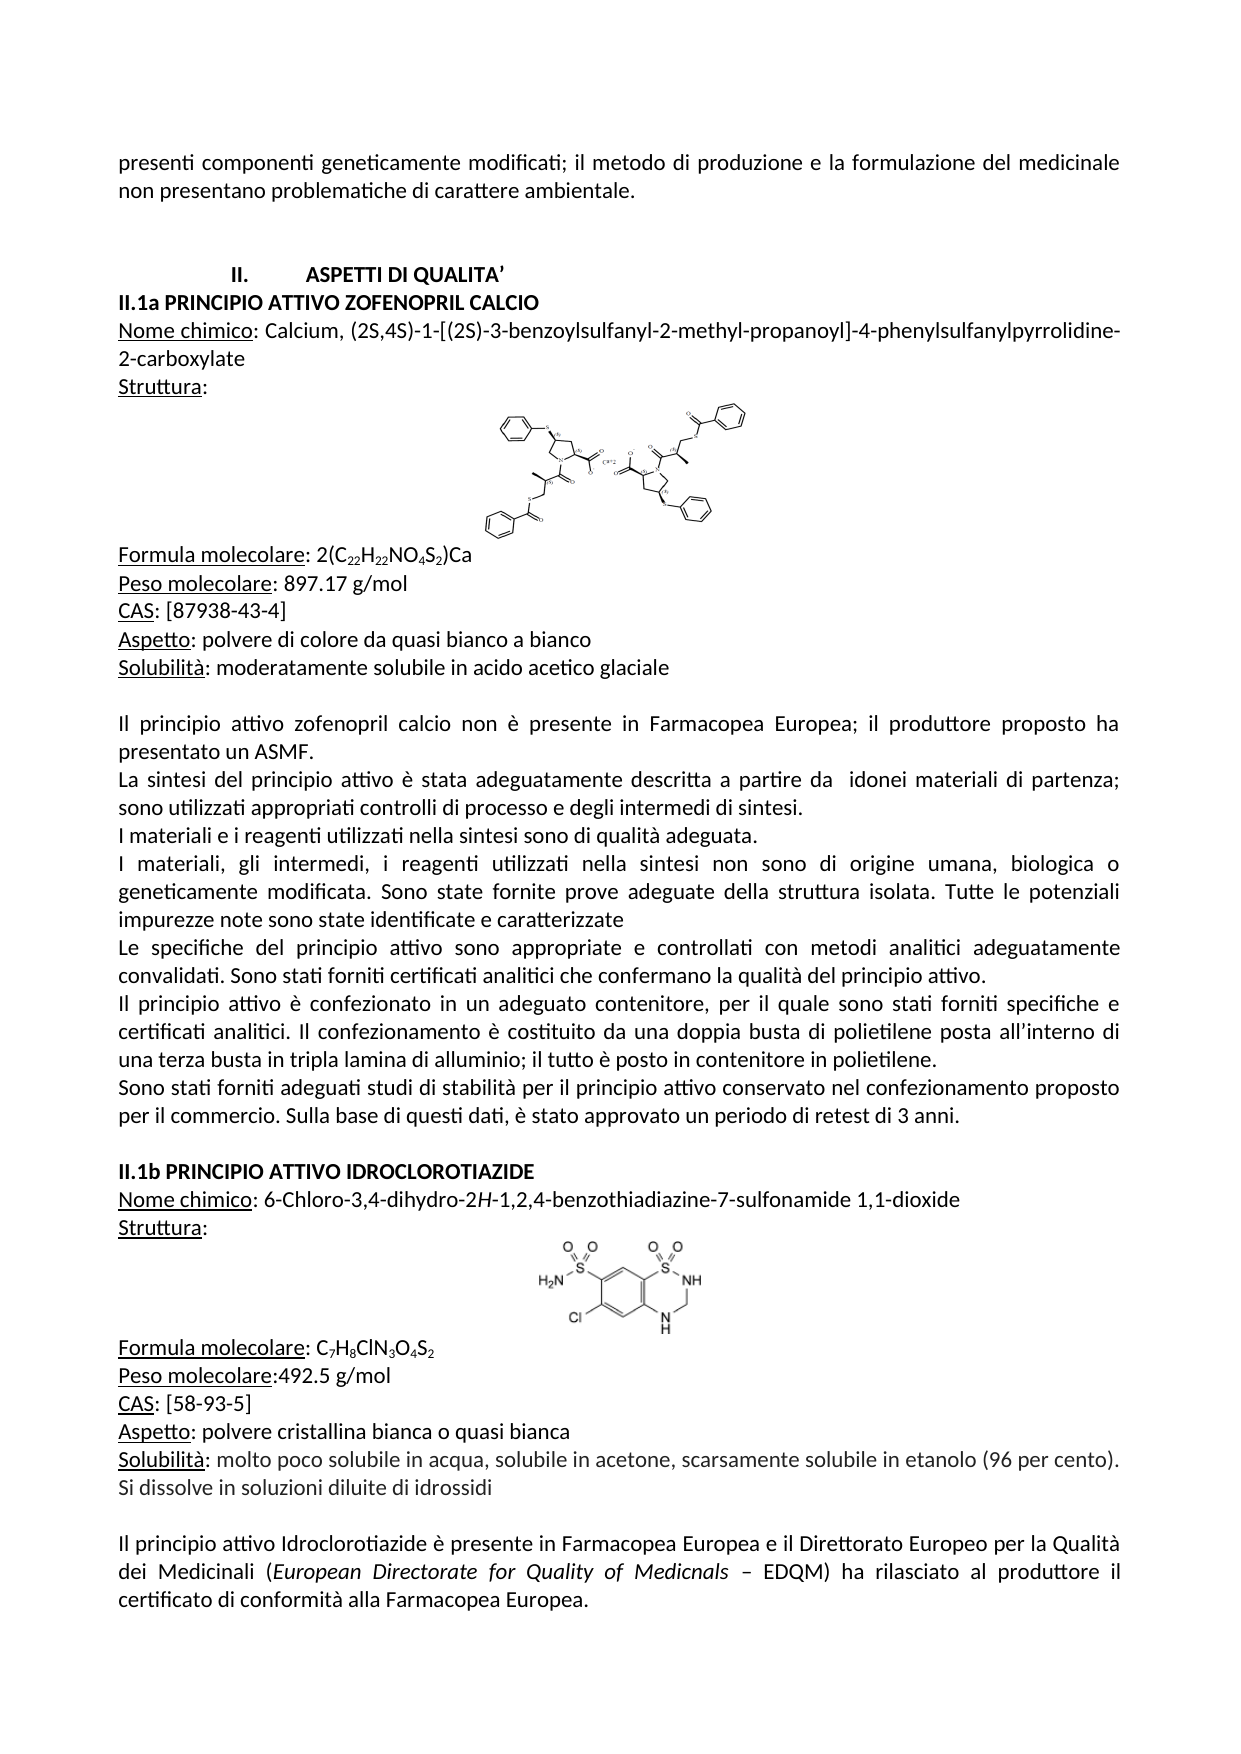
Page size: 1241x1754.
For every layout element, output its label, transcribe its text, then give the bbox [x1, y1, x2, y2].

subtitle Aspetto: polvere di colore da quasi bianco a bianco [118, 625, 1122, 653]
text Le specifiche del principio attivo sono appropriate e controllati con metodi analitici adeguatamente convalidati. Sono stati forniti certificati analitici che confermano la qualità del principio attivo. [118, 933, 1122, 989]
text Il principio attivo Idroclorotiazide è presente in Farmacopea Europea e il Direttorato Europeo per la Qualità dei Medicinali (European Directorate for Quality of Medicnals – EDQM) ha rilasciato al produttore il certificato di conformità alla Farmacopea Europea. [118, 1529, 1122, 1613]
text I materiali, gli intermedi, i reagenti utilizzati nella sintesi non sono di origine umana, biologica o geneticamente modificata. Sono state fornite prove adeguate della struttura isolata. Tutte le potenziali impurezze note sono state identificate e caratterizzate [118, 849, 1122, 933]
text Peso molecolare:492.5 g/mol [118, 1361, 1122, 1389]
text Sono stati forniti adeguati studi di stabilità per il principio attivo conservato nel confezionamento proposto per il commercio. Sulla base di questi dati, è stato approvato un periodo di retest di 3 anni. [118, 1073, 1122, 1129]
text Formula molecolare: 2(C22H22NO4S2)Ca [118, 541, 1122, 569]
subtitle CAS: [58-93-5] [118, 1389, 1122, 1417]
text Peso molecolare: 897.17 g/mol [118, 569, 1122, 597]
picture [538, 1241, 702, 1334]
text Solubilità: molto poco solubile in acqua, solubile in acetone, scarsamente solubile in etanolo (96 per cento). Si dissolve in soluzioni diluite di idrossidi [118, 1445, 1122, 1501]
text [118, 148, 1122, 204]
text Il principio attivo zofenopril calcio non è presente in Farmacopea Europea; il produttore proposto ha presentato un ASMF. [118, 709, 1122, 765]
list ASPETTI DI QUALITA’ [231, 260, 1122, 288]
text Struttura: [118, 1213, 1122, 1241]
subtitle Aspetto: polvere cristallina bianca o quasi bianca [118, 1417, 1122, 1445]
text Struttura: [118, 372, 1122, 400]
text Il principio attivo è confezionato in un adeguato contenitore, per il quale sono stati forniti specifiche e certificati analitici. Il confezionamento è costituito da una doppia busta di polietilene posta all’interno di una terza busta in tripla lamina di alluminio; il tutto è posto in contenitore in polietilene. [118, 989, 1122, 1073]
text La sintesi del principio attivo è stata adeguatamente descritta a partire da idonei materiali di partenza; sono utilizzati appropriati controlli di processo e degli intermedi di sintesi. [118, 765, 1122, 821]
text CAS: [87938-43-4] [118, 597, 1122, 625]
text II.1a PRINCIPIO ATTIVO ZOFENOPRIL CALCIO [118, 288, 1122, 316]
text Solubilità: moderatamente solubile in acido acetico glaciale [118, 653, 1122, 681]
text Nome chimico: 6-Chloro-3,4-dihydro-2H-1,2,4-benzothiadiazine-7-sulfonamide 1,1-dioxide [118, 1185, 1122, 1213]
text I materiali e i reagenti utilizzati nella sintesi sono di qualità adeguata. [118, 821, 1122, 849]
picture [478, 400, 762, 541]
text Nome chimico: Calcium, (2S,4S)-1-[(2S)-3-benzoylsulfanyl-2-methyl-propanoyl]-4-phenylsulfanylpyrrolidine-2-carboxylate [118, 316, 1122, 372]
text Formula molecolare: C7H8ClN3O4S2 [118, 1333, 1122, 1361]
text II.1b PRINCIPIO ATTIVO IDROCLOROTIAZIDE [118, 1157, 1122, 1185]
